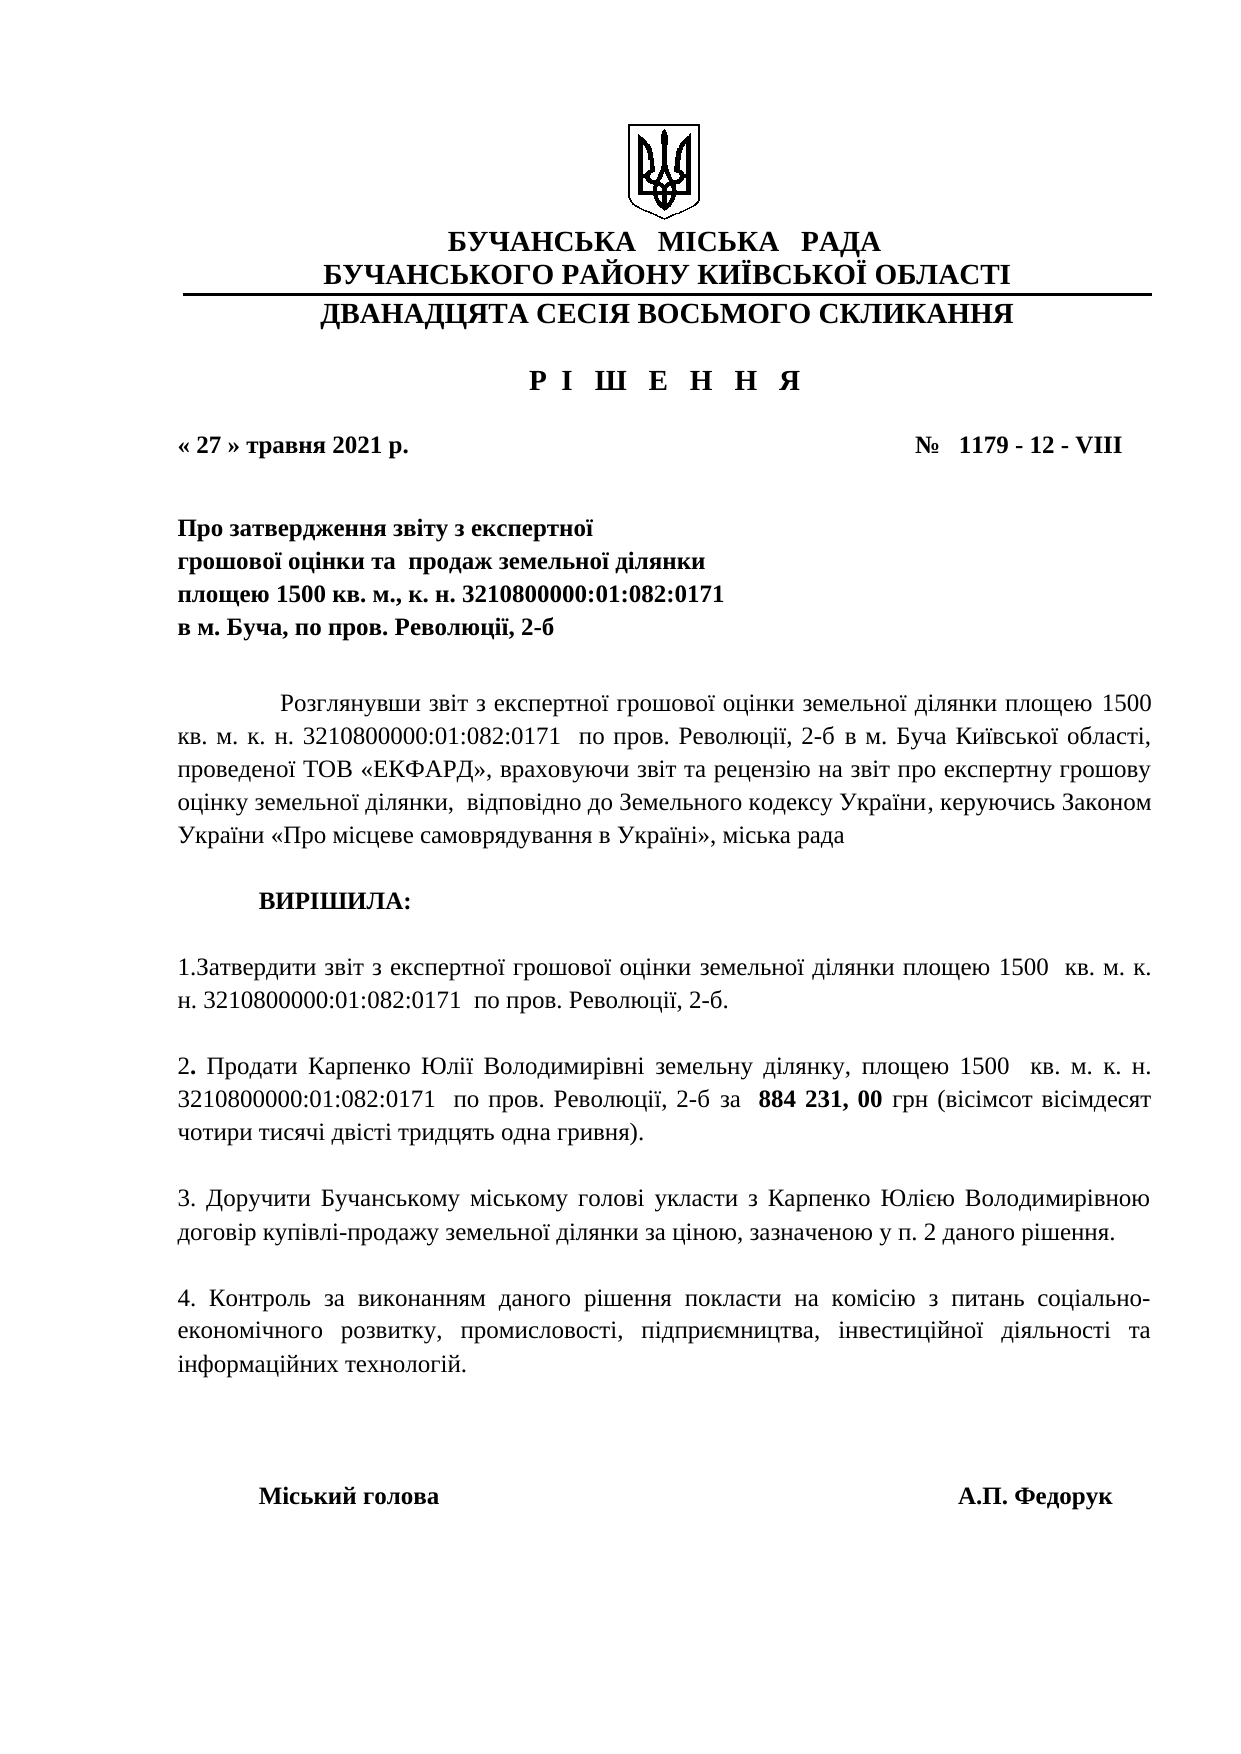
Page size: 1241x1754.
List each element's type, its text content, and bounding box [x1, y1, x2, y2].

text 2. Продати Карпенко Юлії Володимирівні земельну ділянку, площею 1500 кв. м. к. н. 3210800000:01:082:0171 по пров. Революції, 2-б за 884 231, 00 грн (вісімсот вісімдесят чотири тисячі двісті тридцять одна гривня). [177, 1051, 1152, 1146]
text « 27 » травня 2021 р. № 1179 - 12 - VІІІ [177, 430, 1152, 459]
text 3. Доручити Бучанському міському голові укласти з Карпенко Юлією Володимирівною договір купівлі-продажу земельної ділянки за ціною, зазначеною у п. 2 даного рішення. [177, 1183, 1152, 1245]
text в м. Буча, по пров. Революції, 2-б [177, 612, 1152, 641]
text БУЧАНСЬКА МІСЬКА РАДА [177, 224, 1152, 257]
text Розглянувши звіт з експертної грошової оцінки земельної ділянки площею 1500 кв. м. к. н. 3210800000:01:082:0171 по пров. Революції, 2-б в м. Буча Київської області, проведеної ТОВ «ЕКФАРД», враховуючи звіт та рецензію на звіт про експертну грошову оцінку земельної ділянки, відповідно до Земельного кодексу України, керуючись Законом України «Про місцеве самоврядування в Україні», міська рада [177, 688, 1152, 849]
text Р І Ш Е Н Н Я [177, 363, 1152, 397]
text 4. Контроль за виконанням даного рішення покласти на комісію з питань соціально-економічного розвитку, промисловості, підприємництва, інвестиційної діяльності та інформаційних технологій. [177, 1283, 1152, 1377]
text площею 1500 кв. м., к. н. 3210800000:01:082:0171 [177, 579, 1152, 608]
text ДВАНАДЦЯТА СЕСІЯ ВОСЬМОГО СКЛИКАННЯ [177, 296, 1152, 330]
text Про затвердження звіту з експертної [177, 513, 1152, 542]
text Міський голова А.П. Федорук [177, 1481, 1152, 1509]
text ВИРІШИЛА: [177, 886, 1152, 915]
text грошової оцінки та продаж земельної ділянки [177, 546, 1152, 575]
text 1.Затвердити звіт з експертної грошової оцінки земельної ділянки площею 1500 кв. м. к. н. 3210800000:01:082:0171 по пров. Революції, 2-б. [177, 952, 1152, 1014]
text БУЧАНСЬКОГО РАЙОНУ КИЇВСЬКОЇ ОБЛАСТІ [183, 257, 1152, 293]
